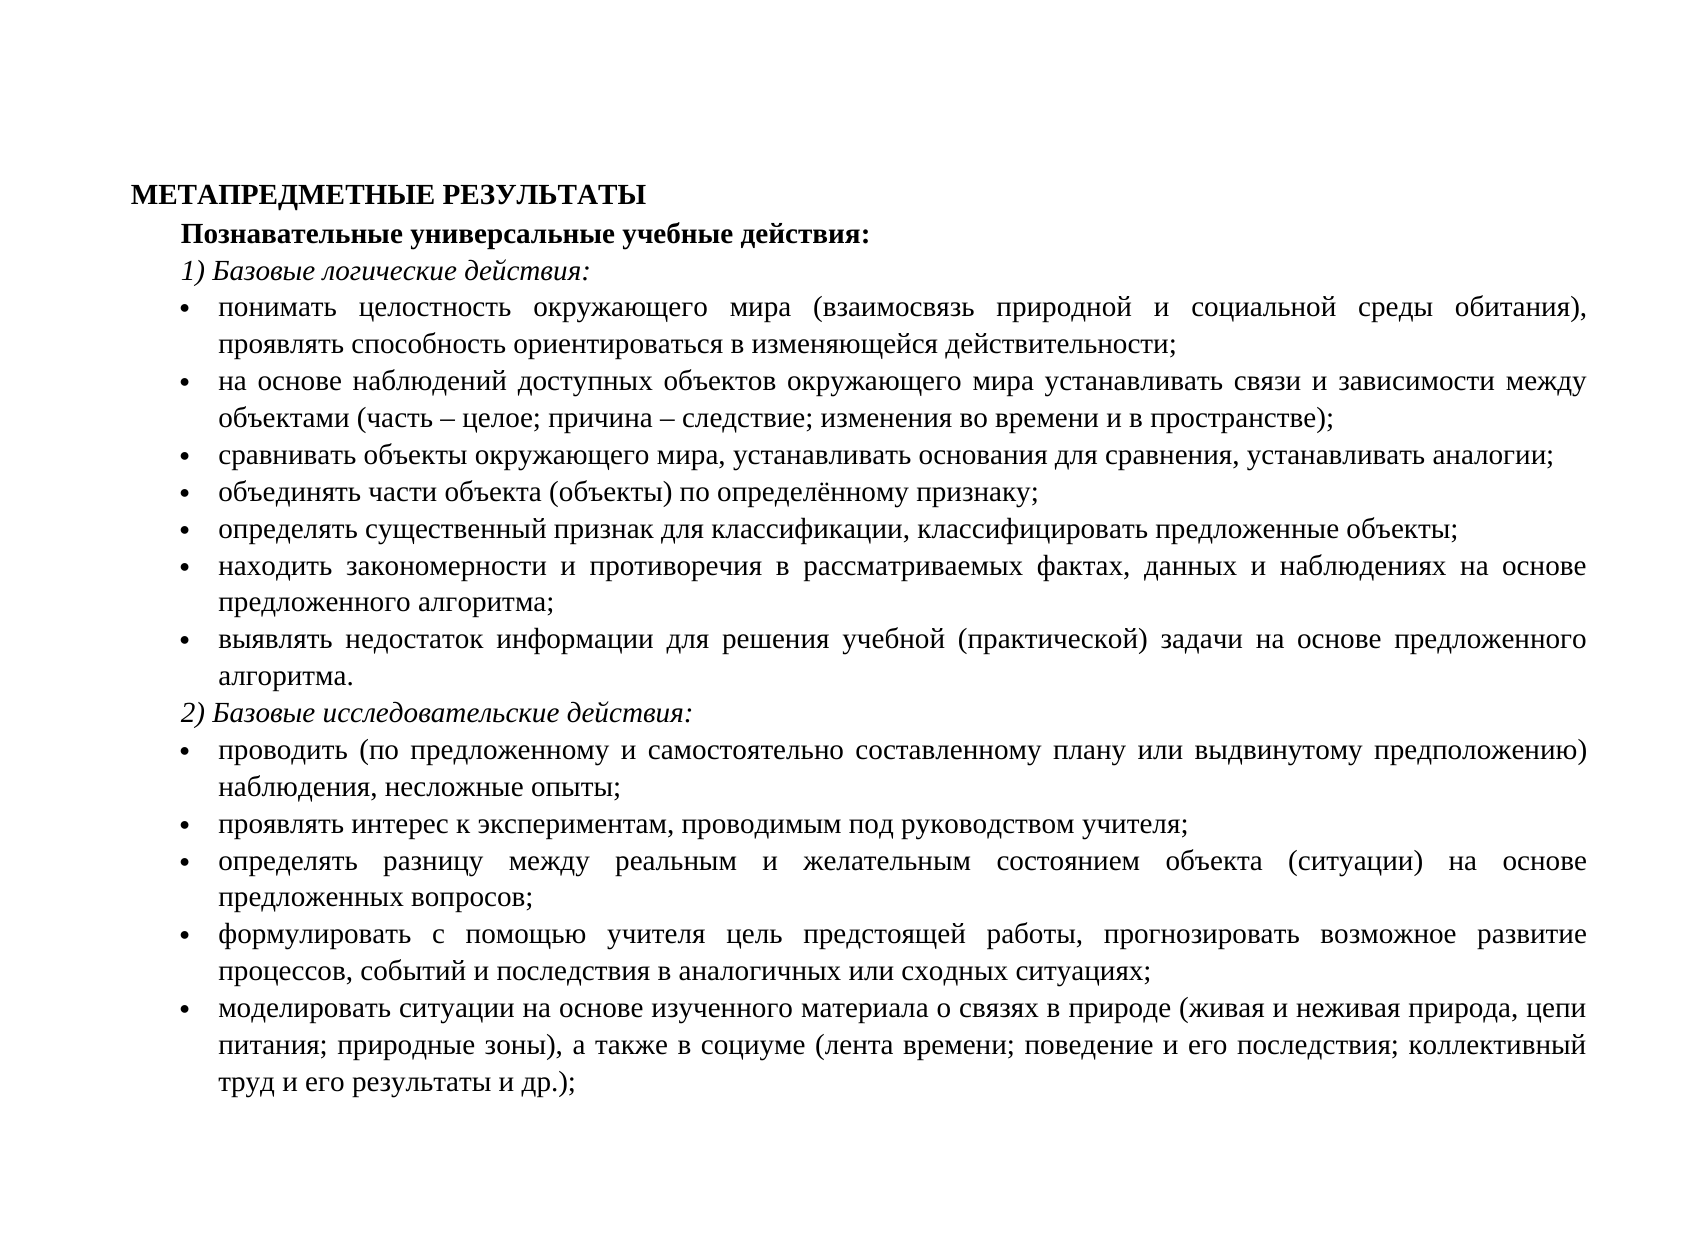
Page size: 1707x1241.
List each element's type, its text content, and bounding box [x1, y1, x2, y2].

list проявлять интерес к экспериментам, проводимым под руководством учителя; [181, 806, 1588, 839]
list сравнивать объекты окружающего мира, устанавливать основания для сравнения, устанавливать аналогии; [181, 437, 1588, 471]
text 2) Базовые исследовательские действия: [118, 695, 1588, 729]
list на основе наблюдений доступных объектов окружающего мира устанавливать связи и зависимости между объектами (часть – целое; причина – следствие; изменения во времени и в пространстве); [181, 363, 1588, 434]
text Познавательные универсальные учебные действия: [118, 216, 1588, 249]
list находить закономерности и противоречия в рассматриваемых фактах, данных и наблюдениях на основе предложенного алгоритма; [181, 548, 1588, 618]
list моделировать ситуации на основе изученного материала о связях в природе (живая и неживая природа, цепи питания; природные зоны), а также в социуме (лента времени; поведение и его последствия; коллективный труд и его результаты и др.); [181, 990, 1588, 1097]
list определять разницу между реальным и желательным состоянием объекта (ситуации) на основе предложенных вопросов; [181, 843, 1588, 913]
text 1) Базовые логические действия: [118, 253, 1588, 286]
list выявлять недостаток информации для решения учебной (практической) задачи на основе предложенного алгоритма. [181, 621, 1588, 692]
list формулировать с помощью учителя цель предстоящей работы, прогнозировать возможное развитие процессов, событий и последствия в аналогичных или сходных ситуациях; [181, 916, 1588, 987]
list проводить (по предложенному и самостоятельно составленному плану или выдвинутому предположению) наблюдения, несложные опыты; [181, 732, 1588, 802]
list понимать целостность окружающего мира (взаимосвязь природной и социальной среды обитания), проявлять способность ориентироваться в изменяющейся действительности; [181, 289, 1588, 360]
list объединять части объекта (объекты) по определённому признаку; [181, 474, 1588, 507]
list определять существенный признак для классификации, классифицировать предложенные объекты; [181, 511, 1588, 544]
text МЕТАПРЕДМЕТНЫЕ РЕЗУЛЬТАТЫ [131, 177, 1588, 211]
